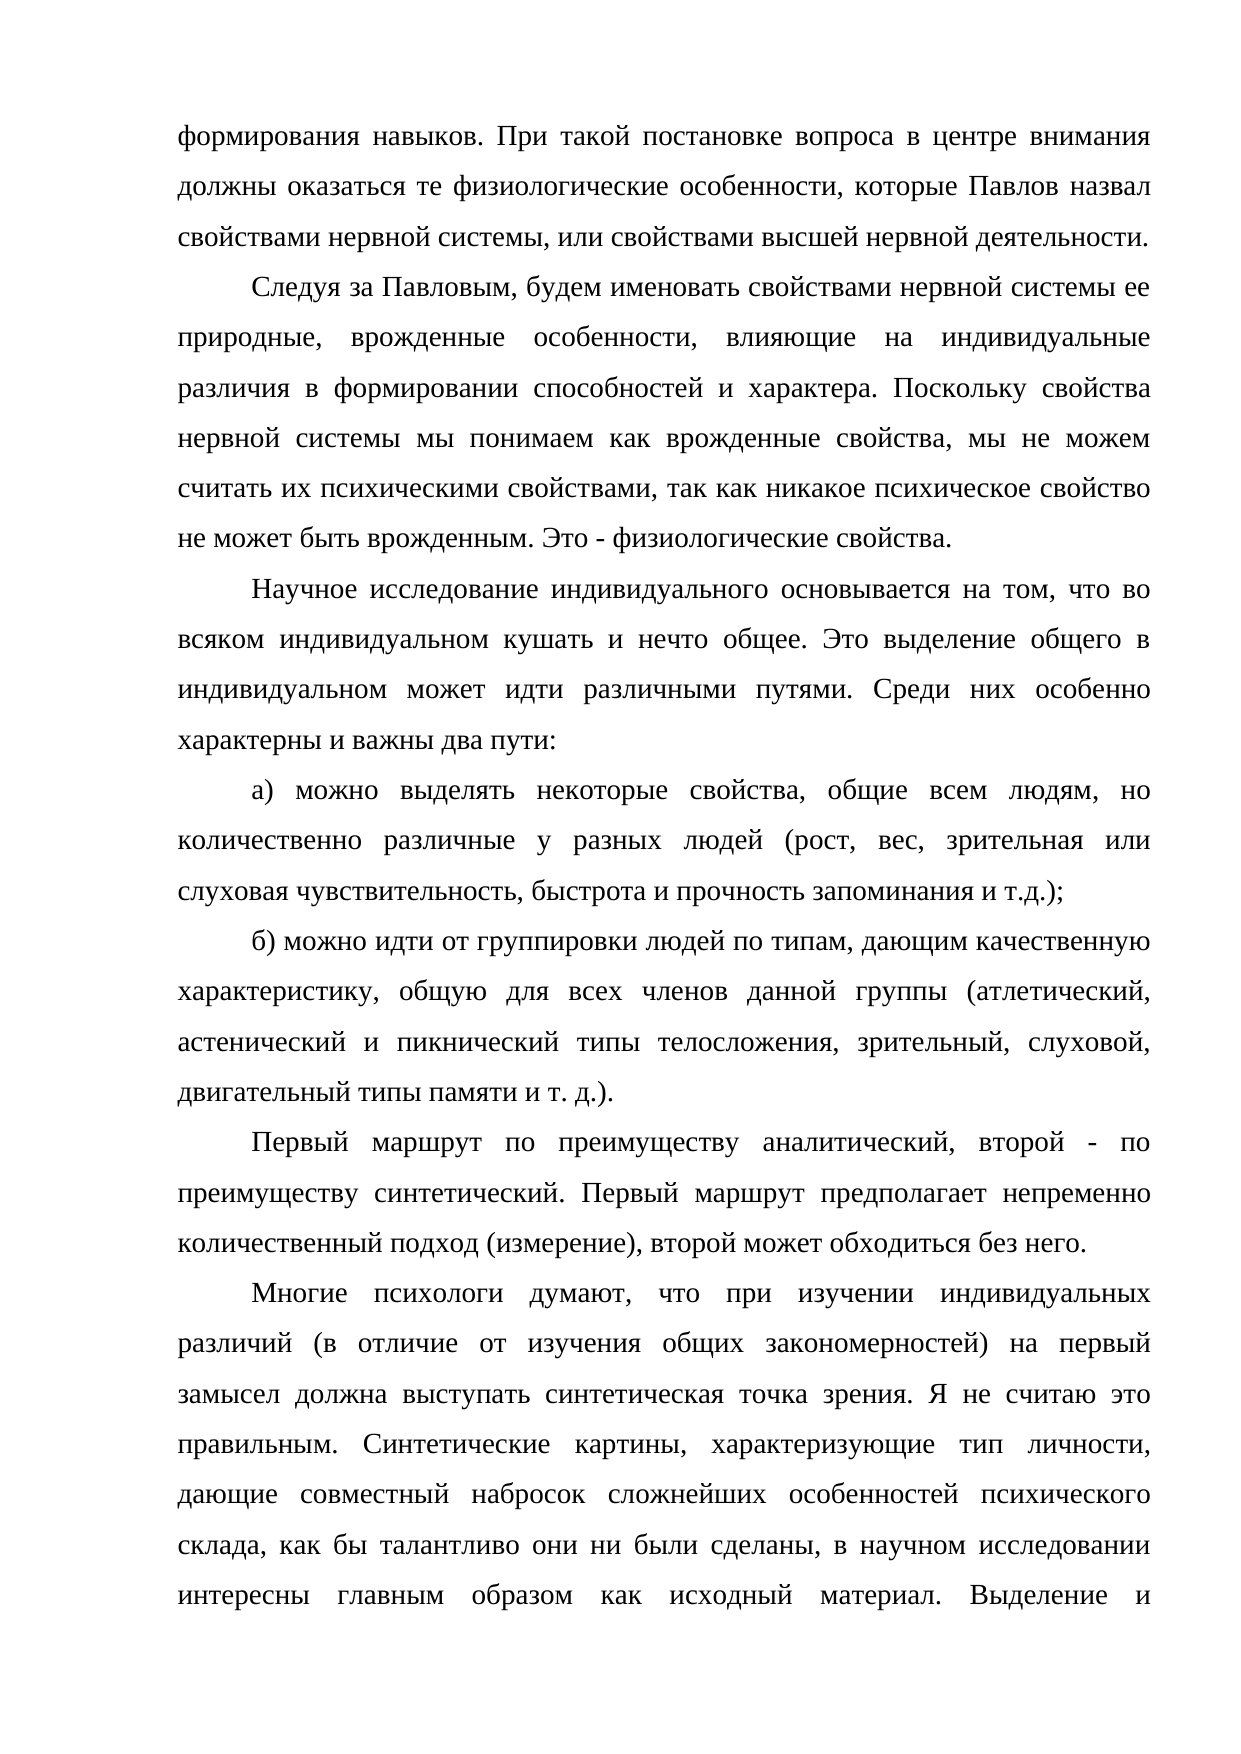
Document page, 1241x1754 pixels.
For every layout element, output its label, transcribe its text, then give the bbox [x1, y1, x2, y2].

text Следуя за Павловым, будем именовать свойствами нервной системы ее природные, врожденные особенности, влияющие на индивидуальные различия в формировании способностей и характера. Поскольку свойства нервной системы мы понимаем как врожденные свойства, мы не можем считать их психическими свойствами, так как никакое психическое свойство не может быть врожденным. Это - физиологические свойства. [177, 269, 1152, 554]
text а) можно выделять некоторые свойства, общие всем людям, но количественно различные у разных людей (рост, вес, зрительная или слуховая чувствительность, быстрота и прочность запоминания и т.д.); [177, 772, 1152, 906]
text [177, 118, 1152, 252]
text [177, 1275, 1152, 1611]
text Первый маршрут по преимуществу аналитический, второй - по преимуществу синтетический. Первый маршрут предполагает непременно количественный подход (измерение), второй может обходиться без него. [177, 1124, 1152, 1258]
text б) можно идти от группировки людей по типам, дающим качественную характеристику, общую для всех членов данной группы (атлетический, астенический и пикнический типы телосложения, зрительный, слуховой, двигательный типы памяти и т. д.). [177, 923, 1152, 1108]
text Научное исследование индивидуального основывается на том, что во всяком индивидуальном кушать и нечто общее. Это выделение общего в индивидуальном может идти различными путями. Среди них особенно характерны и важны два пути: [177, 571, 1152, 755]
